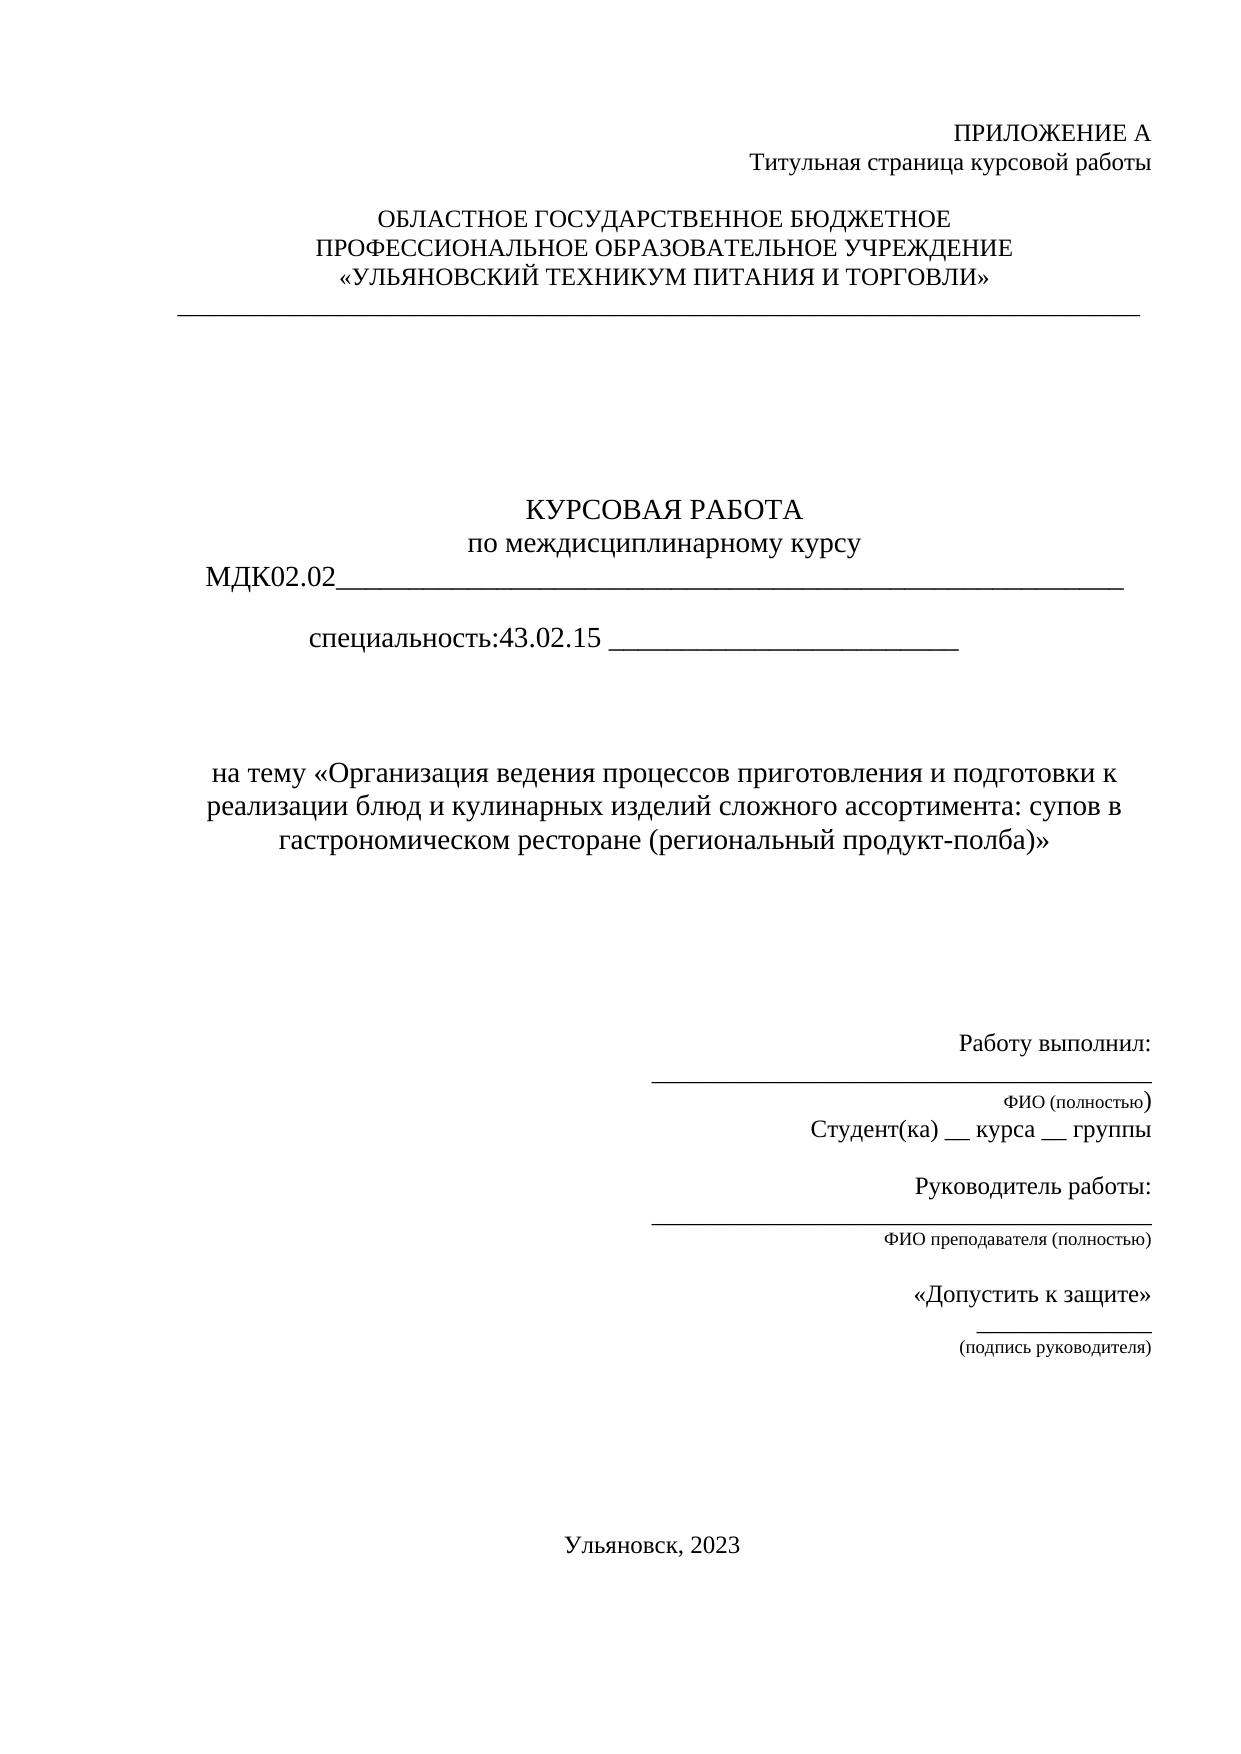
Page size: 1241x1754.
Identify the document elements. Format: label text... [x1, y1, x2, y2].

text МДК02.02______________________________________________________ [177, 559, 1152, 592]
text специальность:43.02.15 ________________________ [177, 621, 1152, 654]
text на тему «Организация ведения процессов приготовления и подготовки к реализации блюд и кулинарных изделий сложного ассортимента: супов в гастрономическом ресторане (региональный продукт-полба)» [177, 755, 1152, 855]
text ПРОФЕССИОНАЛЬНОЕ ОБРАЗОВАТЕЛЬНОЕ УЧРЕЖДЕНИЕ [177, 233, 1152, 262]
text Студент(ка) __ курса __ группы [177, 1114, 1152, 1143]
text КУРСОВАЯ РАБОТА [177, 492, 1152, 525]
text по междисциплинарному курсу [177, 525, 1152, 559]
text «Допустить к защите» [177, 1279, 1152, 1307]
text Титульная страница курсовой работы [177, 147, 1152, 176]
text ФИО (полностью) [177, 1085, 1152, 1114]
text Руководитель работы: [177, 1171, 1152, 1199]
text ПРИЛОЖЕНИЕ А [177, 118, 1152, 147]
text Ульяновск, 2023 [177, 1530, 1152, 1559]
text ______________ [177, 1307, 1152, 1336]
text (подпись руководителя) [177, 1336, 1152, 1358]
text «УЛЬЯНОВСКИЙ ТЕХНИКУМ ПИТАНИЯ И ТОРГОВЛИ» [177, 262, 1152, 291]
text _____________________________________________________________________________ [177, 291, 1152, 319]
text Работу выполнил: [177, 1028, 1152, 1057]
text ________________________________________ [177, 1057, 1152, 1085]
text ФИО преподавателя (полностью) [177, 1228, 1152, 1250]
text ________________________________________ [177, 1199, 1152, 1228]
text ОБЛАСТНОЕ ГОСУДАРСТВЕННОЕ БЮДЖЕТНОЕ [177, 204, 1152, 233]
